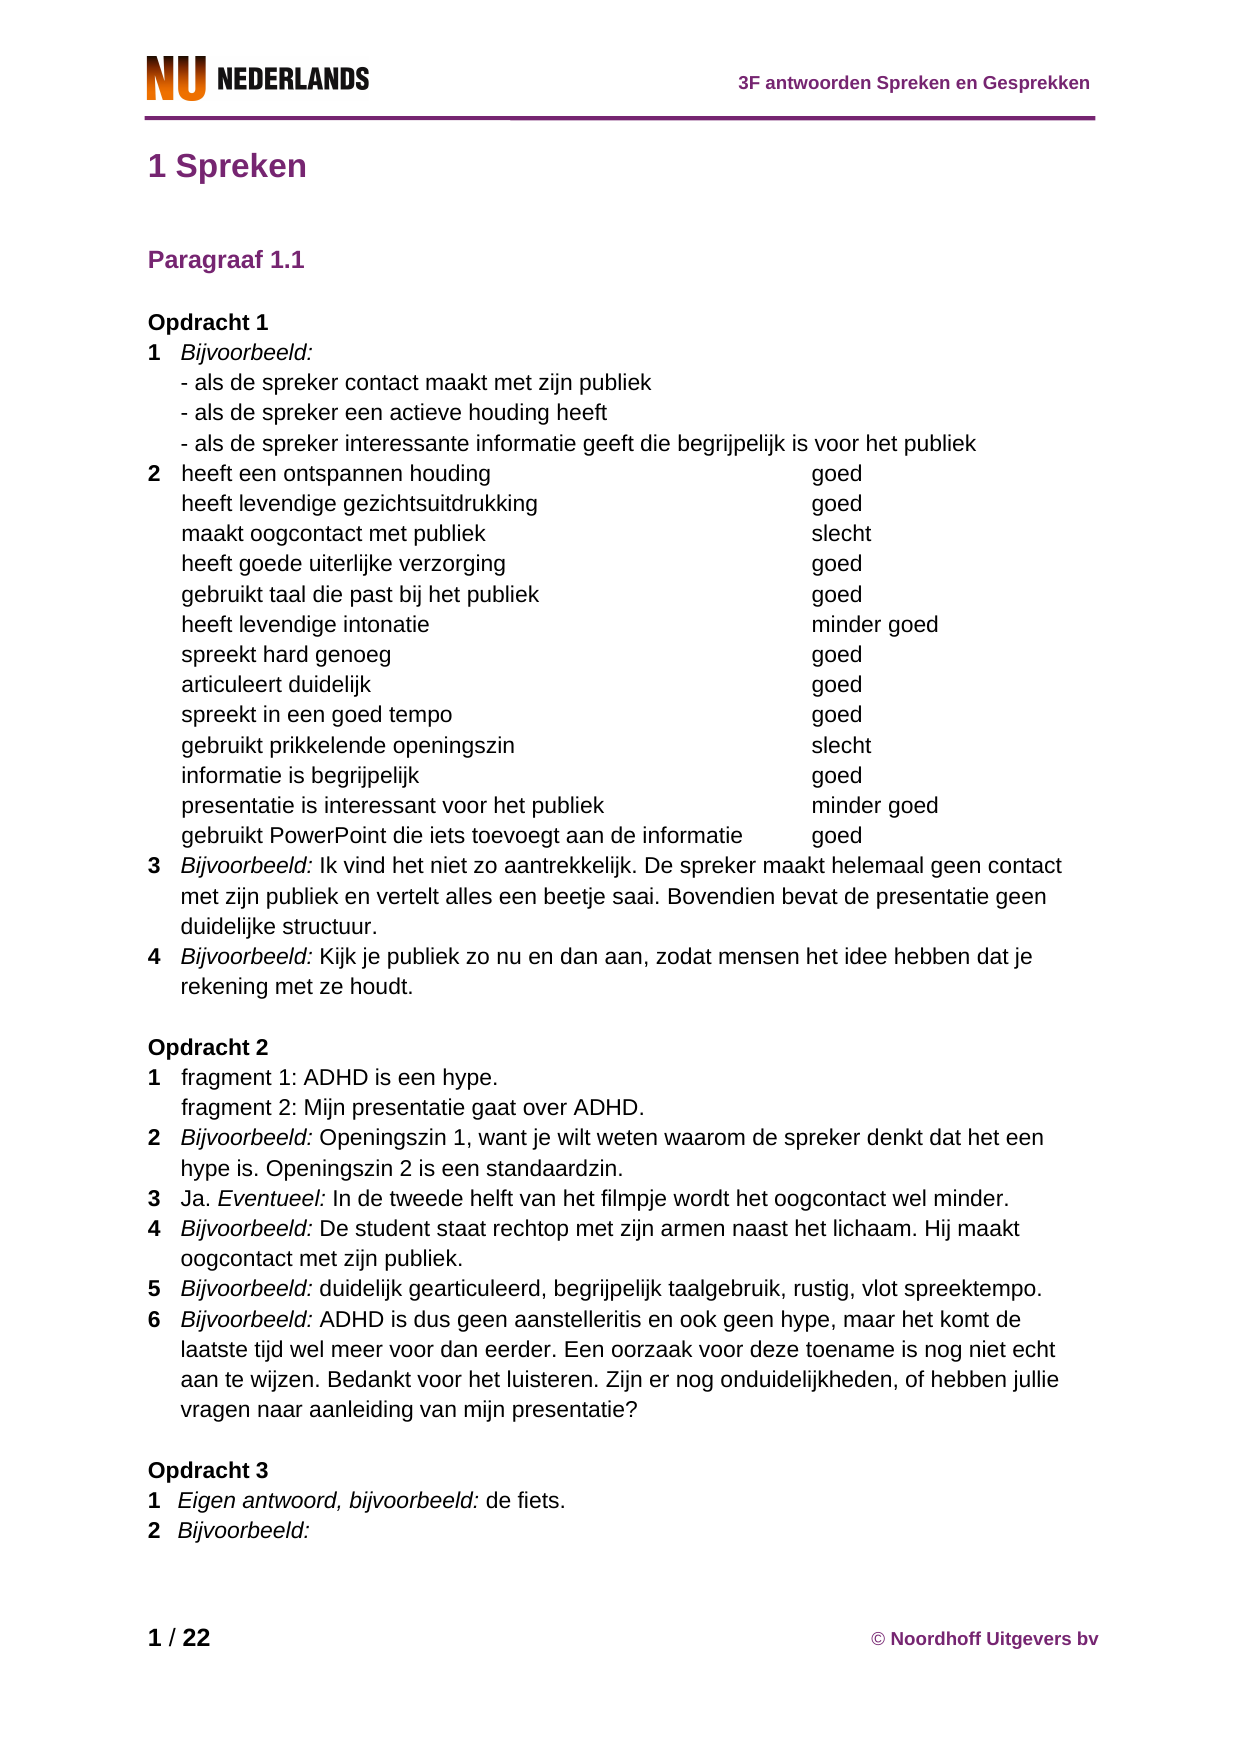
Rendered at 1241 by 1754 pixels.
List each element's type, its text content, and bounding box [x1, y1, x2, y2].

text 2 heeft een ontspannen houding goed [148, 460, 1093, 486]
text fragment 2: Mijn presentatie gaat over ADHD. [148, 1094, 1093, 1120]
text Opdracht 2 [148, 1034, 1093, 1060]
text 2 Bijvoorbeeld: Openingszin 1, want je wilt weten waarom de spreker denkt dat het een hype is. Openingszin 2 is een standaardzin. [148, 1124, 1093, 1181]
text spreekt hard genoeg goed [148, 641, 1093, 667]
text Opdracht 3 [148, 1457, 1093, 1483]
text - als de spreker een actieve houding heeft [180, 399, 1093, 426]
text 5 Bijvoorbeeld: duidelijk gearticuleerd, begrijpelijk taalgebruik, rustig, vlot spreektempo. [148, 1275, 1093, 1302]
text 1 fragment 1: ADHD is een hype. [148, 1064, 1093, 1090]
text 1 Eigen antwoord, bijvoorbeeld: de fiets. [148, 1487, 1093, 1513]
text presentatie is interessant voor het publiek minder goed [148, 792, 1093, 818]
text 4 Bijvoorbeeld: Kijk je publiek zo nu en dan aan, zodat mensen het idee hebben dat je rekening met ze houdt. [148, 943, 1093, 999]
text 2 Bijvoorbeeld: [148, 1517, 1093, 1543]
picture [146, 56, 369, 101]
text gebruikt taal die past bij het publiek goed [181, 581, 1093, 607]
text - als de spreker contact maakt met zijn publiek [180, 369, 1093, 395]
text 1 Spreken [148, 130, 1093, 185]
text informatie is begrijpelijk goed [148, 762, 1093, 788]
text articuleert duidelijk goed [148, 671, 1093, 697]
text 3 Bijvoorbeeld: Ik vind het niet zo aantrekkelijk. De spreker maakt helemaal geen contact met zijn publiek en vertelt alles een beetje saai. Bovendien bevat de presentatie geen duidelijke structuur. [148, 852, 1093, 939]
text heeft goede uiterlijke verzorging goed [148, 550, 1093, 577]
text heeft levendige intonatie minder goed [181, 611, 1093, 637]
text gebruikt PowerPoint die iets toevoegt aan de informatie goed [148, 822, 1093, 848]
list Paragraaf 1.1 [148, 245, 1093, 274]
text Opdracht 1 [148, 309, 1093, 335]
text 1 Bijvoorbeeld: [148, 339, 1093, 365]
text - als de spreker interessante informatie geeft die begrijpelijk is voor het publiek [180, 429, 1093, 456]
text 3 Ja. Eventueel: In de tweede helft van het filmpje wordt het oogcontact wel minder. [148, 1185, 1093, 1211]
text 4 Bijvoorbeeld: De student staat rechtop met zijn armen naast het lichaam. Hij maakt oogcontact met zijn publiek. [148, 1215, 1093, 1271]
text maakt oogcontact met publiek slecht [148, 520, 1093, 546]
text heeft levendige gezichtsuitdrukking goed [148, 490, 1093, 516]
text 6 Bijvoorbeeld: ADHD is dus geen aanstelleritis en ook geen hype, maar het komt de laatste tijd wel meer voor dan eerder. Een oorzaak voor deze toename is nog niet echt aan te wijzen. Bedankt voor het luisteren. Zijn er nog onduidelijkheden, of hebben jullie vragen naar aanleiding van mijn presentatie? [148, 1306, 1093, 1422]
text spreekt in een goed tempo goed [148, 701, 1093, 728]
text gebruikt prikkelende openingszin slecht [148, 732, 1093, 758]
